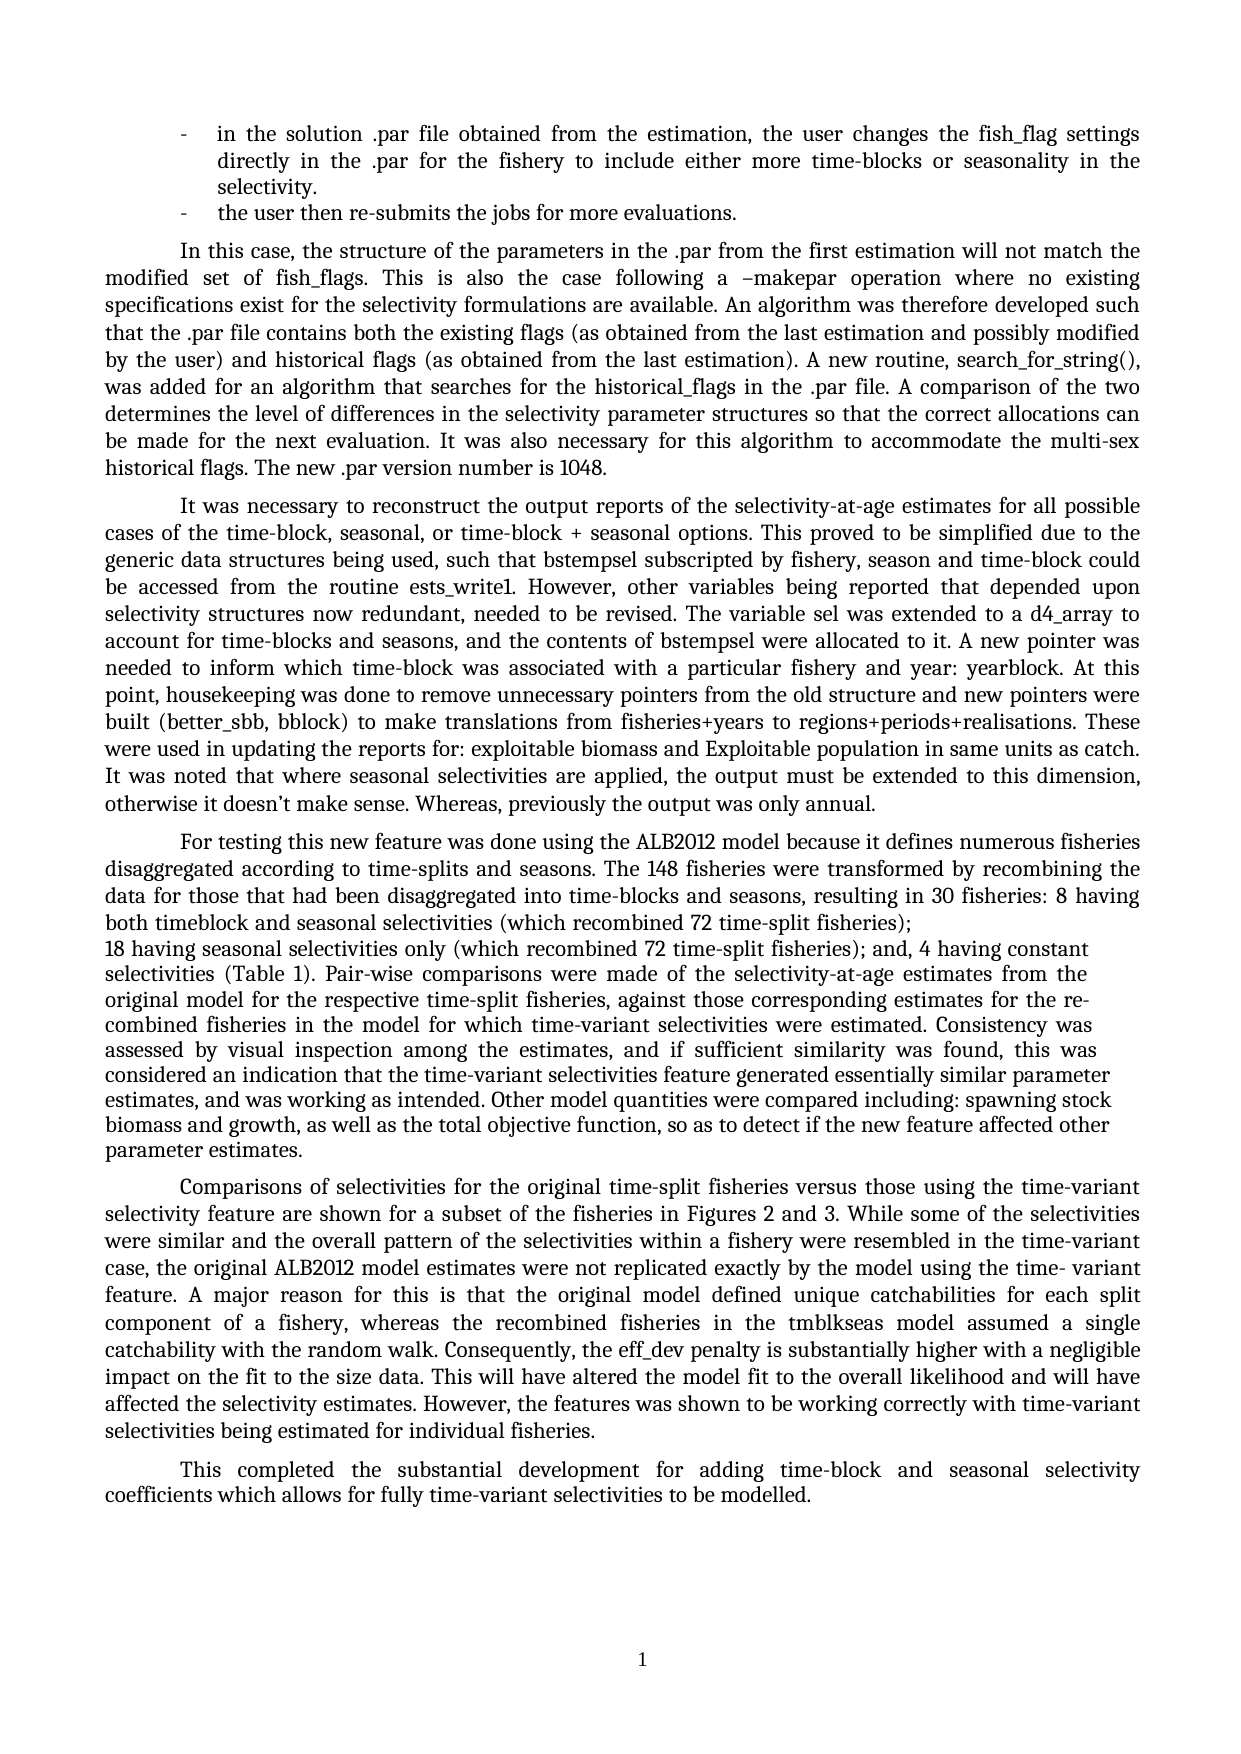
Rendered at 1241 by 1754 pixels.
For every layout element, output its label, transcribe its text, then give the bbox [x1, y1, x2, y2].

text Comparisons of selectivities for the original time-split fisheries versus those using the time-variant selectivity feature are shown for a subset of the fisheries in Figures 2 and 3. While some of the selectivities were similar and the overall pattern of the selectivities within a fishery were resembled in the time-variant case, the original ALB2012 model estimates were not replicated exactly by the model using the time- variant feature. A major reason for this is that the original model defined unique catchabilities for each split component of a fishery, whereas the recombined fisheries in the tmblkseas model assumed a single catchability with the random walk. Consequently, the eff_dev penalty is substantially higher with a negligible impact on the fit to the size data. This will have altered the model fit to the overall likelihood and will have affected the selectivity estimates. However, the features was shown to be working correctly with time-variant selectivities being estimated for individual fisheries. [105, 1174, 1141, 1444]
text original model for the respective time-split fisheries, against those corresponding estimates for the re- combined fisheries in the model for which time-variant selectivities were estimated. Consistency was [105, 987, 1141, 1037]
text - the user then re-submits the jobs for more evaluations. [180, 200, 1148, 225]
text This completed the substantial development for adding time-block and seasonal selectivity coefficients which allows for fully time-variant selectivities to be modelled. [105, 1457, 1140, 1507]
text parameter estimates. [105, 1138, 1148, 1163]
text 18 having seasonal selectivities only (which recombined 72 time-split fisheries); and, 4 having constant selectivities (Table 1). Pair-wise comparisons were made of the selectivity-at-age estimates from the [105, 937, 1140, 987]
text In this case, the structure of the parameters in the .par from the first estimation will not match the modified set of fish_flags. This is also the case following a –makepar operation where no existing specifications exist for the selectivity formulations are available. An algorithm was therefore developed such that the .par file contains both the existing flags (as obtained from the last estimation and possibly modified by the user) and historical flags (as obtained from the last estimation). A new routine, search_for_string(), was added for an algorithm that searches for the historical_flags in the .par file. A comparison of the two determines the level of differences in the selectivity parameter structures so that the correct allocations can be made for the next evaluation. It was also necessary for this algorithm to accommodate the multi-sex historical flags. The new .par version number is 1048. [105, 238, 1141, 481]
text assessed by visual inspection among the estimates, and if sufficient similarity was found, this was considered an indication that the time-variant selectivities feature generated essentially similar parameter [105, 1037, 1140, 1087]
text estimates, and was working as intended. Other model quantities were compared including: spawning stock biomass and growth, as well as the total objective function, so as to detect if the new feature affected other [105, 1088, 1140, 1138]
text For testing this new feature was done using the ALB2012 model because it defines numerous fisheries disaggregated according to time-splits and seasons. The 148 fisheries were transformed by recombining the data for those that had been disaggregated into time-blocks and seasons, resulting in 30 fisheries: 8 having both timeblock and seasonal selectivities (which recombined 72 time-split fisheries); [105, 828, 1141, 936]
text It was necessary to reconstruct the output reports of the selectivity-at-age estimates for all possible cases of the time-block, seasonal, or time-block + seasonal options. This proved to be simplified due to the generic data structures being used, such that bstempsel subscripted by fishery, season and time-block could be accessed from the routine ests_write1. However, other variables being reported that depended upon selectivity structures now redundant, needed to be revised. The variable sel was extended to a d4_array to account for time-blocks and seasons, and the contents of bstempsel were allocated to it. A new pointer was needed to inform which time-block was associated with a particular fishery and year: yearblock. At this point, housekeeping was done to remove unnecessary pointers from the old structure and new pointers were built (better_sbb, bblock) to make translations from fisheries+years to regions+periods+realisations. These were used in updating the reports for: exploitable biomass and Exploitable population in same units as catch. It was noted that where seasonal selectivities are applied, the output must be extended to this dimension, otherwise it doesn’t make sense. Whereas, previously the output was only annual. [105, 492, 1141, 817]
text - in the solution .par file obtained from the estimation, the user changes the fish_flag settings directly in the .par for the fishery to include either more time-blocks or seasonality in the selectivity. [180, 120, 1140, 200]
